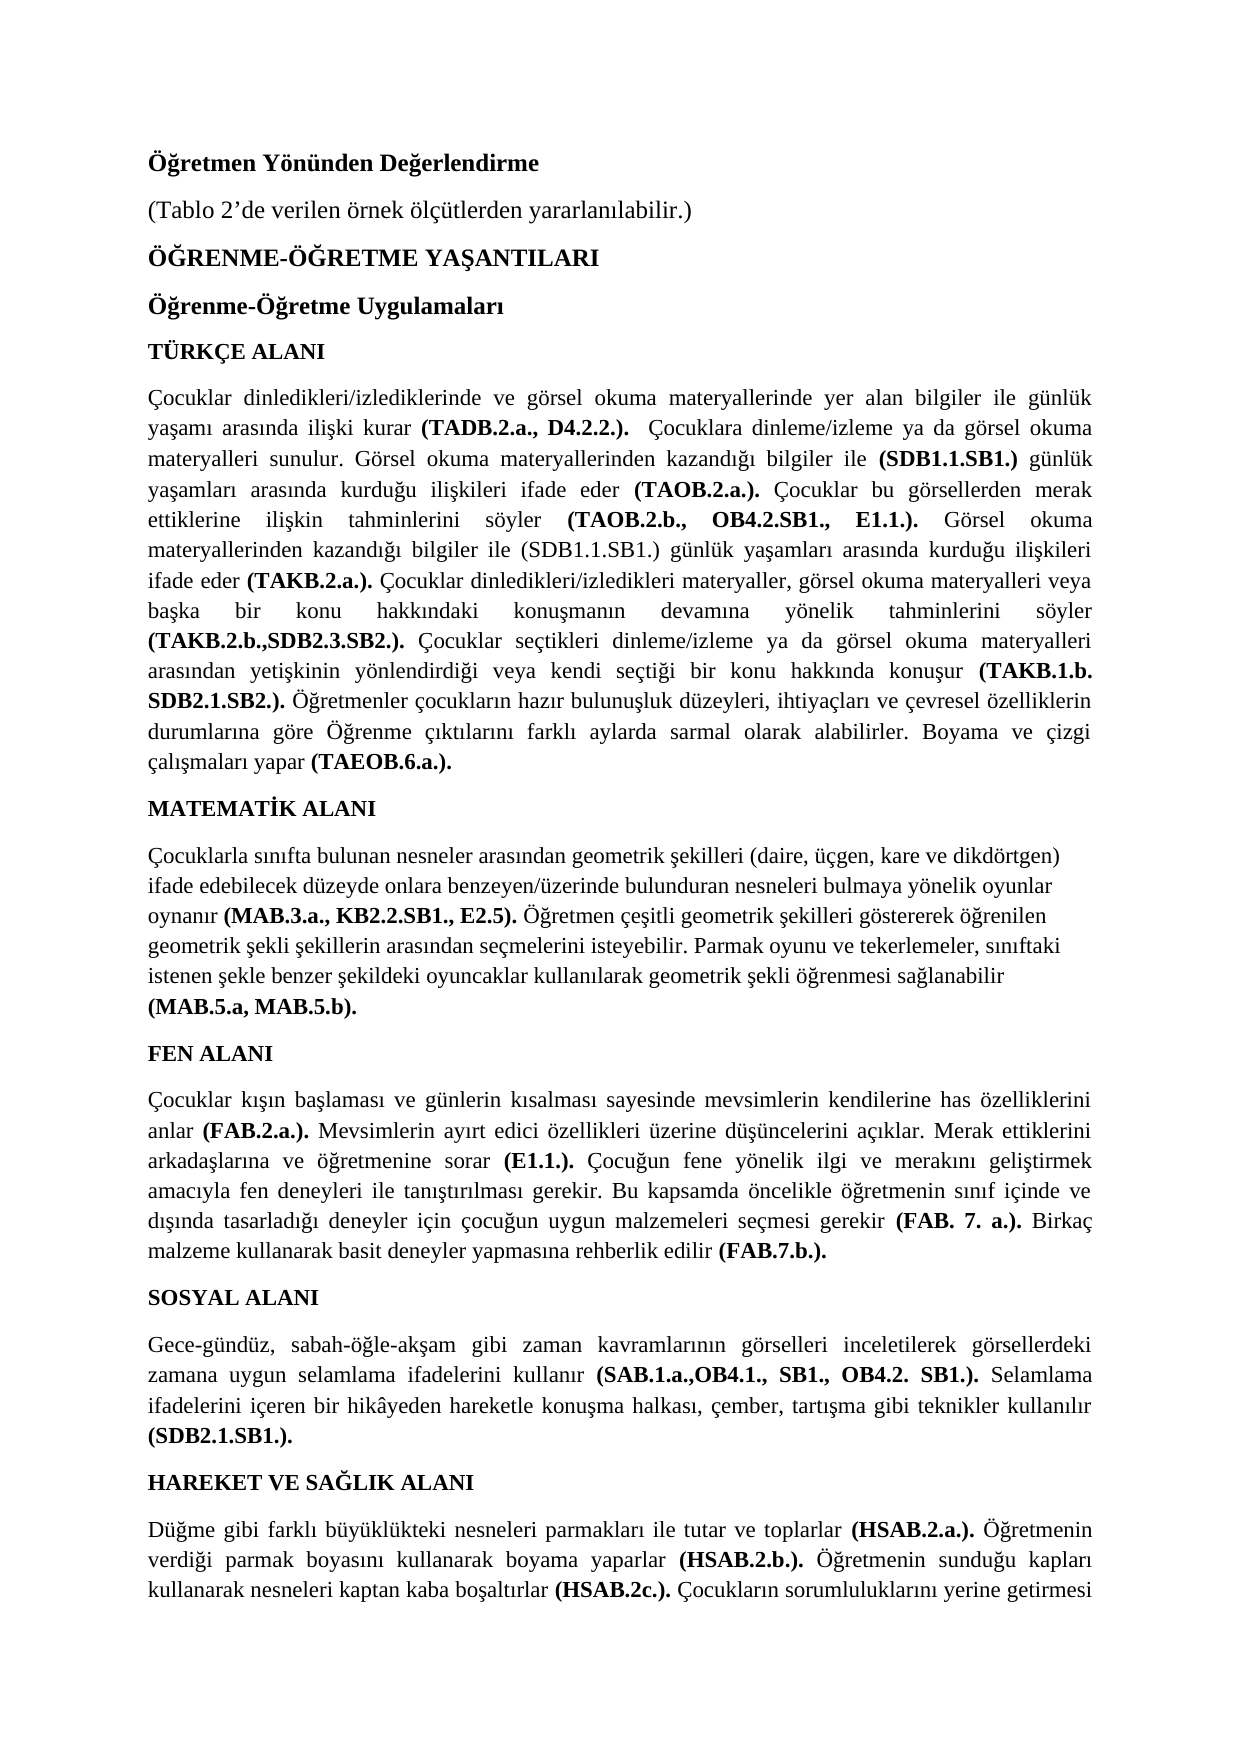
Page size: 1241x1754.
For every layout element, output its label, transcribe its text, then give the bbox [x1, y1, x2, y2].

text Çocuklar kışın başlaması ve günlerin kısalması sayesinde mevsimlerin kendilerine has özelliklerini anlar (FAB.2.a.). Mevsimlerin ayırt edici özellikleri üzerine düşüncelerini açıklar. Merak ettiklerini arkadaşlarına ve öğretmenine sorar (E1.1.). Çocuğun fene yönelik ilgi ve merakını geliştirmek amacıyla fen deneyleri ile tanıştırılması gerekir. Bu kapsamda öncelikle öğretmenin sınıf içinde ve dışında tasarladığı deneyler için çocuğun uygun malzemeleri seçmesi gerekir (FAB. 7. a.). Birkaç malzeme kullanarak basit deneyler yapmasına rehberlik edilir (FAB.7.b.). [148, 1087, 1093, 1264]
text Çocuklar dinledikleri/izlediklerinde ve görsel okuma materyallerinde yer alan bilgiler ile günlük yaşamı arasında ilişki kurar (TADB.2.a., D4.2.2.). Çocuklara dinleme/izleme ya da görsel okuma materyalleri sunulur. Görsel okuma materyallerinden kazandığı bilgiler ile (SDB1.1.SB1.) günlük yaşamları arasında kurduğu ilişkileri ifade eder (TAOB.2.a.). Çocuklar bu görsellerden merak ettiklerine ilişkin tahminlerini söyler (TAOB.2.b., OB4.2.SB1., E1.1.). Görsel okuma materyallerinden kazandığı bilgiler ile (SDB1.1.SB1.) günlük yaşamları arasında kurduğu ilişkileri ifade eder (TAKB.2.a.). Çocuklar dinledikleri/izledikleri materyaller, görsel okuma materyalleri veya başka bir konu hakkındaki konuşmanın devamına yönelik tahminlerini söyler (TAKB.2.b.,SDB2.3.SB2.). Çocuklar seçtikleri dinleme/izleme ya da görsel okuma materyalleri arasından yetişkinin yönlendirdiği veya kendi seçtiği bir konu hakkında konuşur (TAKB.1.b. SDB2.1.SB2.). Öğretmenler çocukların hazır bulunuşluk düzeyleri, ihtiyaçları ve çevresel özelliklerin durumlarına göre Öğrenme çıktılarını farklı aylarda sarmal olarak alabilirler. Boyama ve çizgi çalışmaları yapar (TAEOB.6.a.). [148, 383, 1093, 774]
text MATEMATİK ALANI [148, 795, 1093, 821]
text TÜRKÇE ALANI [148, 338, 1093, 365]
text Çocuklarla sınıfta bulunan nesneler arasından geometrik şekilleri (daire, üçgen, kare ve dikdörtgen) ifade edebilecek düzeyde onlara benzeyen/üzerinde bulunduran nesneleri bulmaya yönelik oyunlar oynanır (MAB.3.a., KB2.2.SB1., E2.5). Öğretmen çeşitli geometrik şekilleri göstererek öğrenilen geometrik şekli şekillerin arasından seçmelerini isteyebilir. Parmak oyunu ve tekerlemeler, sınıftaki istenen şekle benzer şekildeki oyuncaklar kullanılarak geometrik şekli öğrenmesi sağlanabilir (MAB.5.a, MAB.5.b). [148, 842, 1093, 1019]
text ÖĞRENME-ÖĞRETME YAŞANTILARI [148, 243, 1093, 272]
text Gece-gündüz, sabah-öğle-akşam gibi zaman kavramlarının görselleri inceletilerek görsellerdeki zamana uygun selamlama ifadelerini kullanır (SAB.1.a.,OB4.1., SB1., OB4.2. SB1.). Selamlama ifadelerini içeren bir hikâyeden hareketle konuşma halkası, çember, tartışma gibi teknikler kullanılır (SDB2.1.SB1.). [148, 1331, 1093, 1448]
text (Tablo 2’de verilen örnek ölçütlerden yararlanılabilir.) [148, 195, 1093, 224]
text Öğrenme-Öğretme Uygulamaları [148, 291, 1093, 319]
text Öğretmen Yönünden Değerlendirme [148, 148, 1093, 176]
text HAREKET VE SAĞLIK ALANI [148, 1469, 1093, 1495]
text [148, 1516, 1093, 1602]
text SOSYAL ALANI [148, 1284, 1093, 1311]
text FEN ALANI [148, 1040, 1093, 1066]
